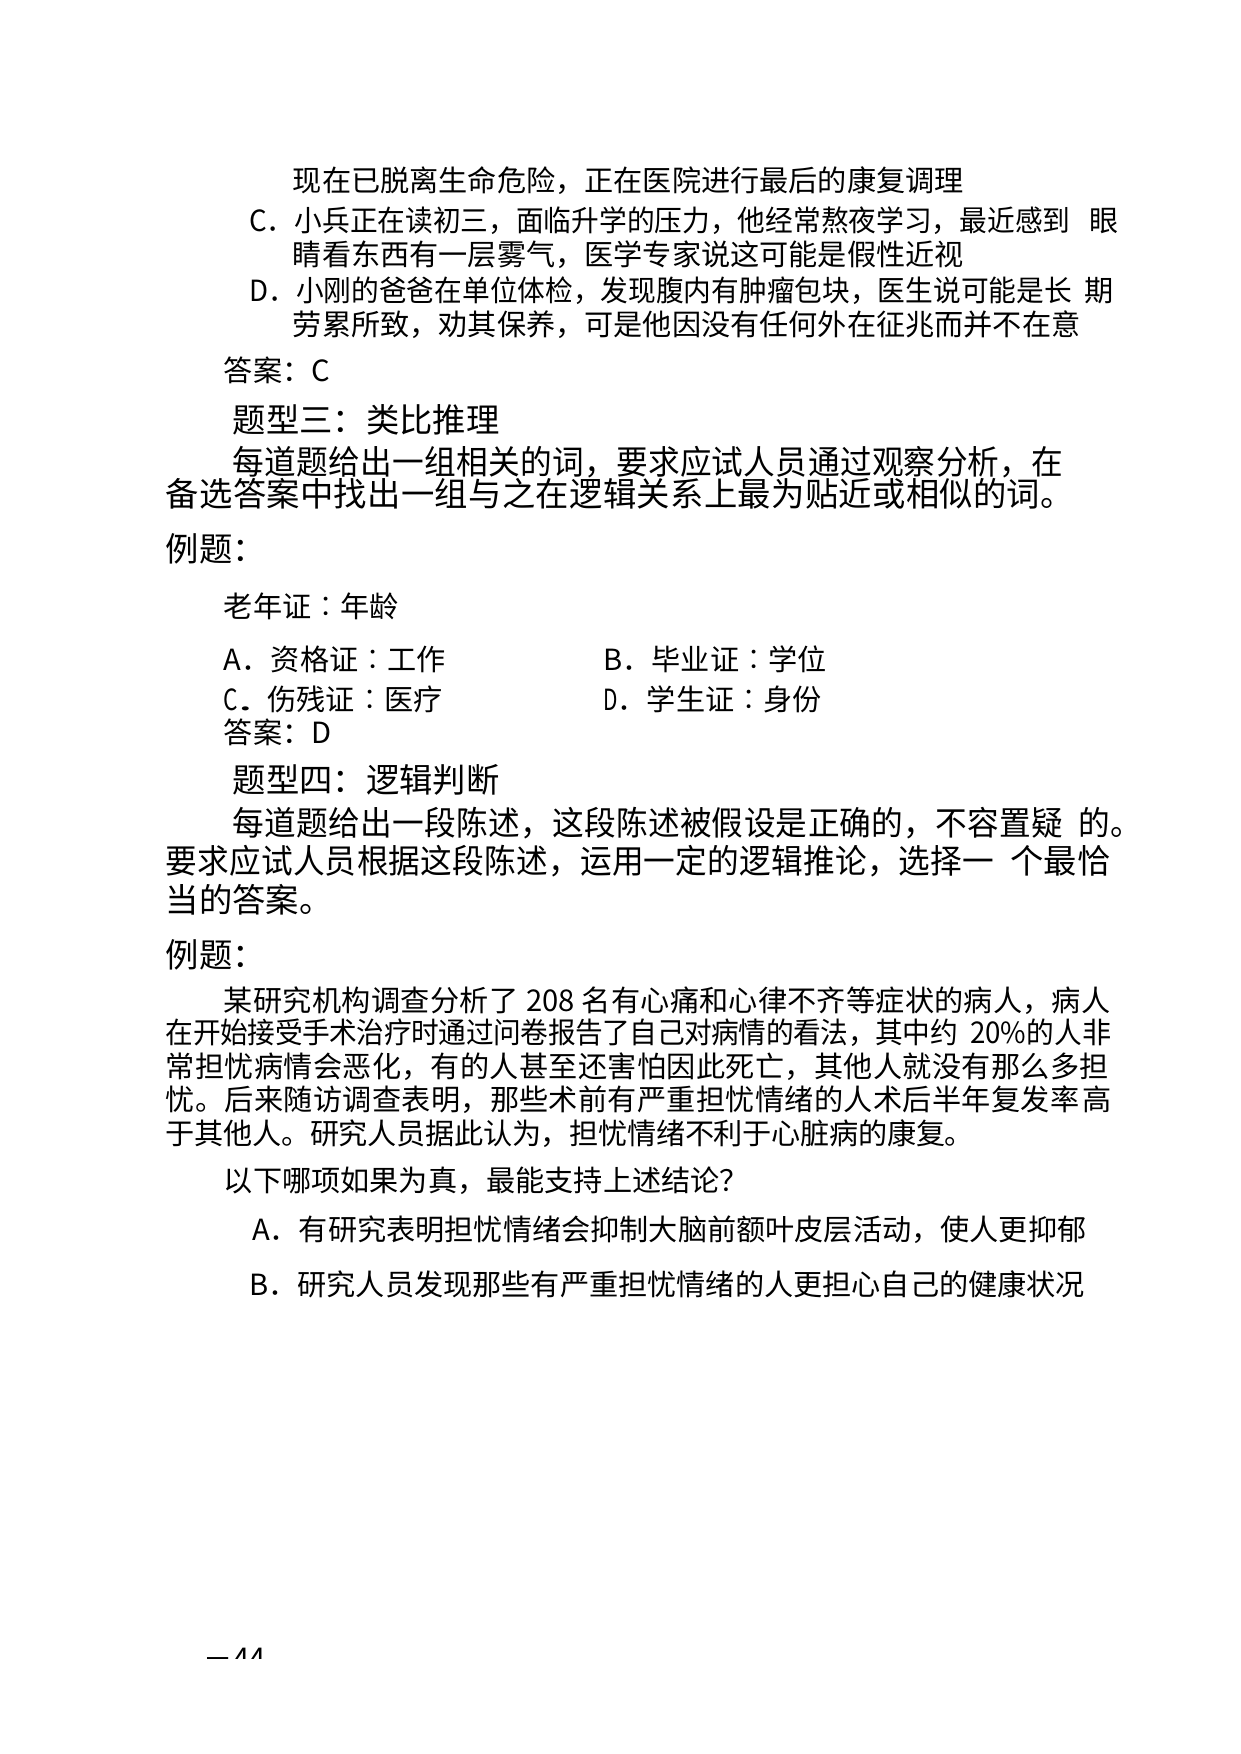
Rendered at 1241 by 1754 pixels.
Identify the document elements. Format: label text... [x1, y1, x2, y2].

text 答案：C [224, 344, 1138, 391]
subtitle 题型四：逻辑判断 [232, 752, 1138, 803]
text 老年证︰年龄 [224, 573, 1138, 628]
text B．研究人员发现那些有严重担忧情绪的人更担心自己的健康状况 [249, 1251, 1138, 1306]
text C．小兵正在读初三，面临升学的压力，他经常熬夜学习，最近感到 眼睛看东西有一层雾气，医学专家说这可能是假性近视 [249, 203, 1119, 273]
text A．有研究表明担忧情绪会抑制大脑前额叶皮层活动，使人更抑郁 [252, 1201, 1138, 1251]
text 以下哪项如果为真，最能支持上述结论？ [224, 1153, 1138, 1201]
text 例题： [166, 516, 1138, 573]
text 某研究机构调查分析了 208 名有心痛和心律不齐等症状的病人，病人在开始接受手术治疗时通过问卷报告了自己对病情的看法，其中约 20%的人非常担忧病情会恶化，有的人甚至还害怕因此死亡，其他人就没有那么多担忧。后来随访调查表明，那些术前有严重担忧情绪的人术后半年复发率高于其他人。研究人员据此认为，担忧情绪不利于心脏病的康复。 [166, 984, 1111, 1153]
text C. 伤残证︰医疗 D．学生证︰身份答案：D [224, 682, 822, 752]
subtitle 题型三：类比推理 [232, 391, 1138, 443]
text A．资格证︰工作 B．毕业证︰学位 [224, 628, 1138, 680]
text 每道题给出一段陈述，这段陈述被假设是正确的，不容置疑 的。要求应试人员根据这段陈述，运用一定的逻辑推论，选择一 个最恰当的答案。 [166, 804, 1111, 922]
text 例题： [166, 922, 1138, 978]
text 现在已脱离生命危险，正在医院进行最后的康复调理 [293, 154, 1138, 201]
text 每道题给出一组相关的词，要求应试人员通过观察分析，在 备选答案中找出一组与之在逻辑关系上最为贴近或相似的词。 [166, 447, 1110, 516]
text D．小刚的爸爸在单位体检，发现腹内有肿瘤包块，医生说可能是长 期劳累所致，劝其保养，可是他因没有任何外在征兆而并不在意 [249, 274, 1116, 344]
